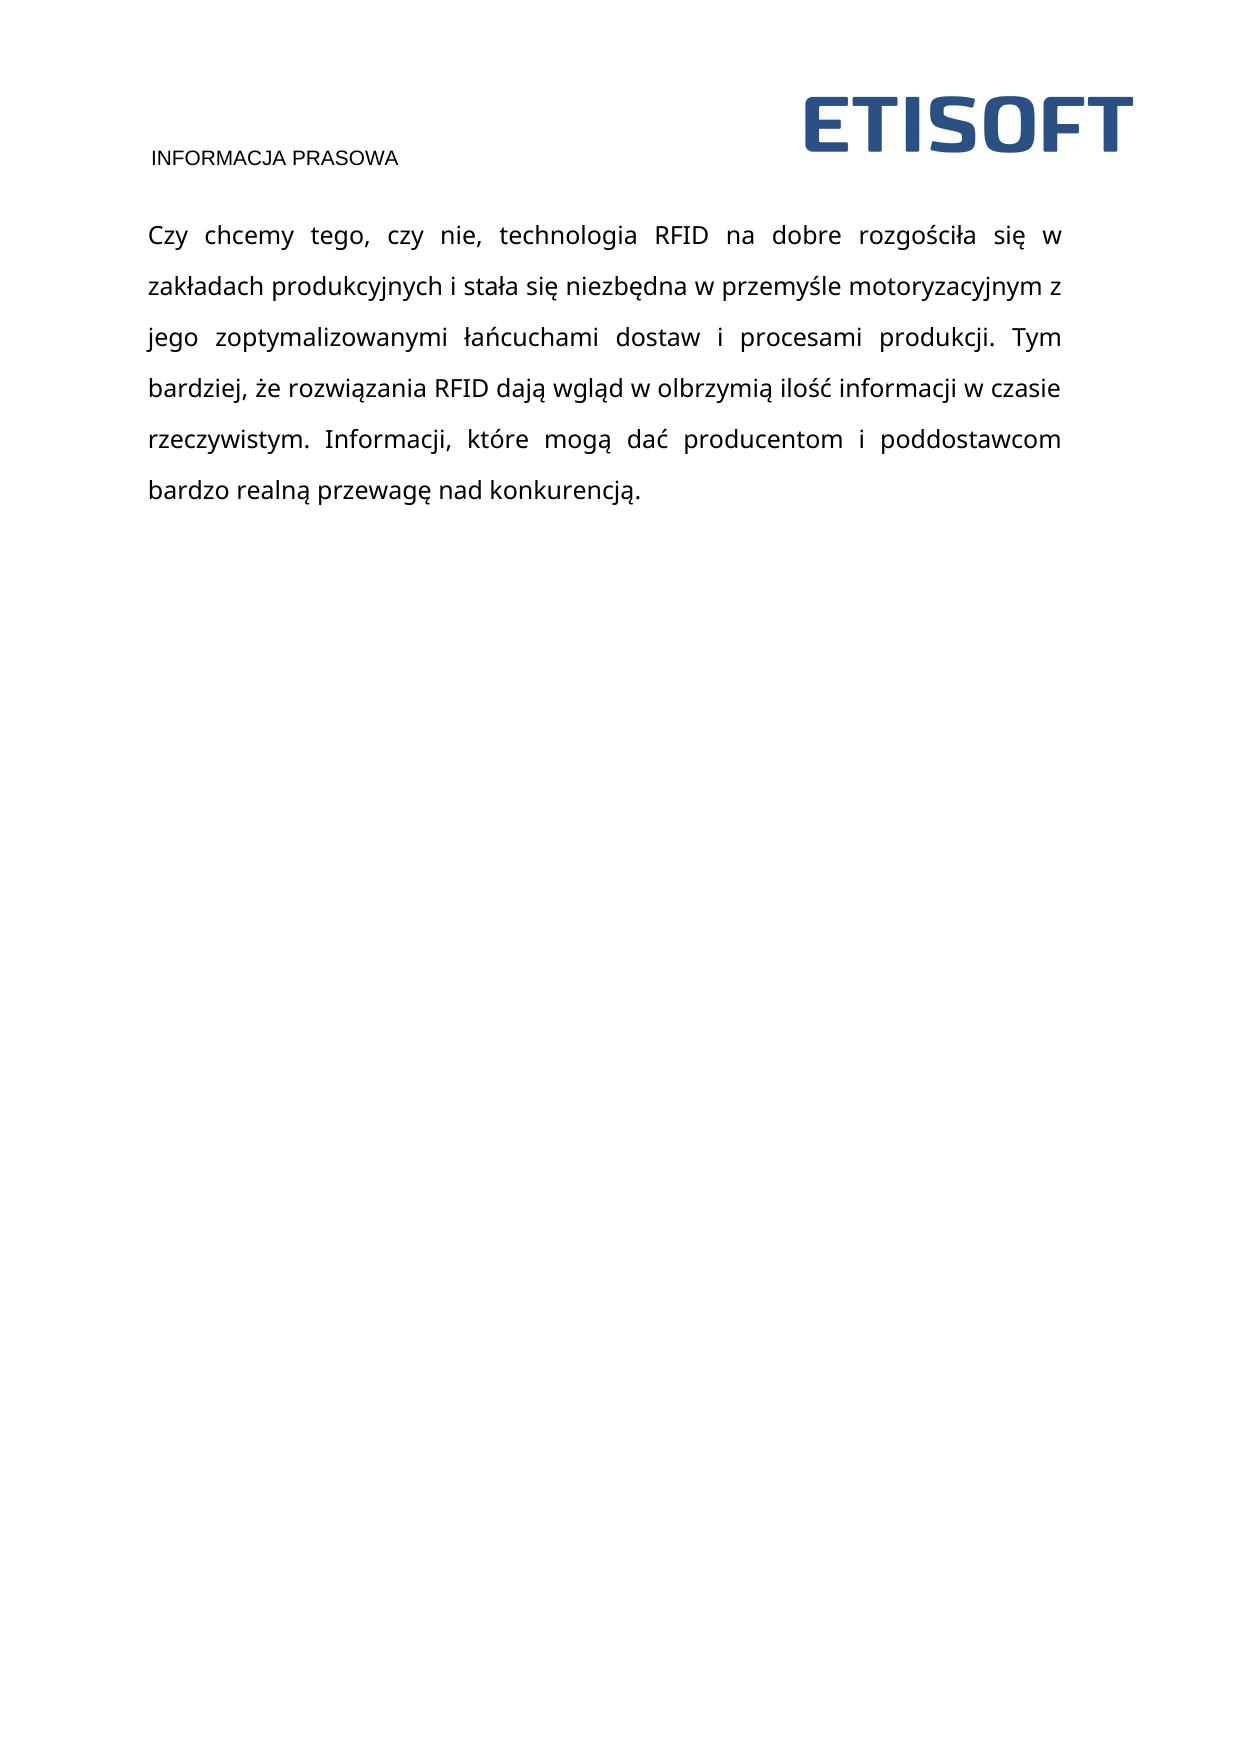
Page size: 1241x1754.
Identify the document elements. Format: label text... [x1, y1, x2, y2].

picture [790, 80, 1141, 169]
text Czy chcemy tego, czy nie, technologia RFID na dobre rozgościła się w zakładach produkcyjnych i stała się niezbędna w przemyśle motoryzacyjnym z jego zoptymalizowanymi łańcuchami dostaw i procesami produkcji. Tym bardziej, że rozwiązania RFID dają wgląd w olbrzymią ilość informacji w czasie rzeczywistym. Informacji, które mogą dać producentom i poddostawcom bardzo realną przewagę nad konkurencją. [148, 218, 1063, 507]
